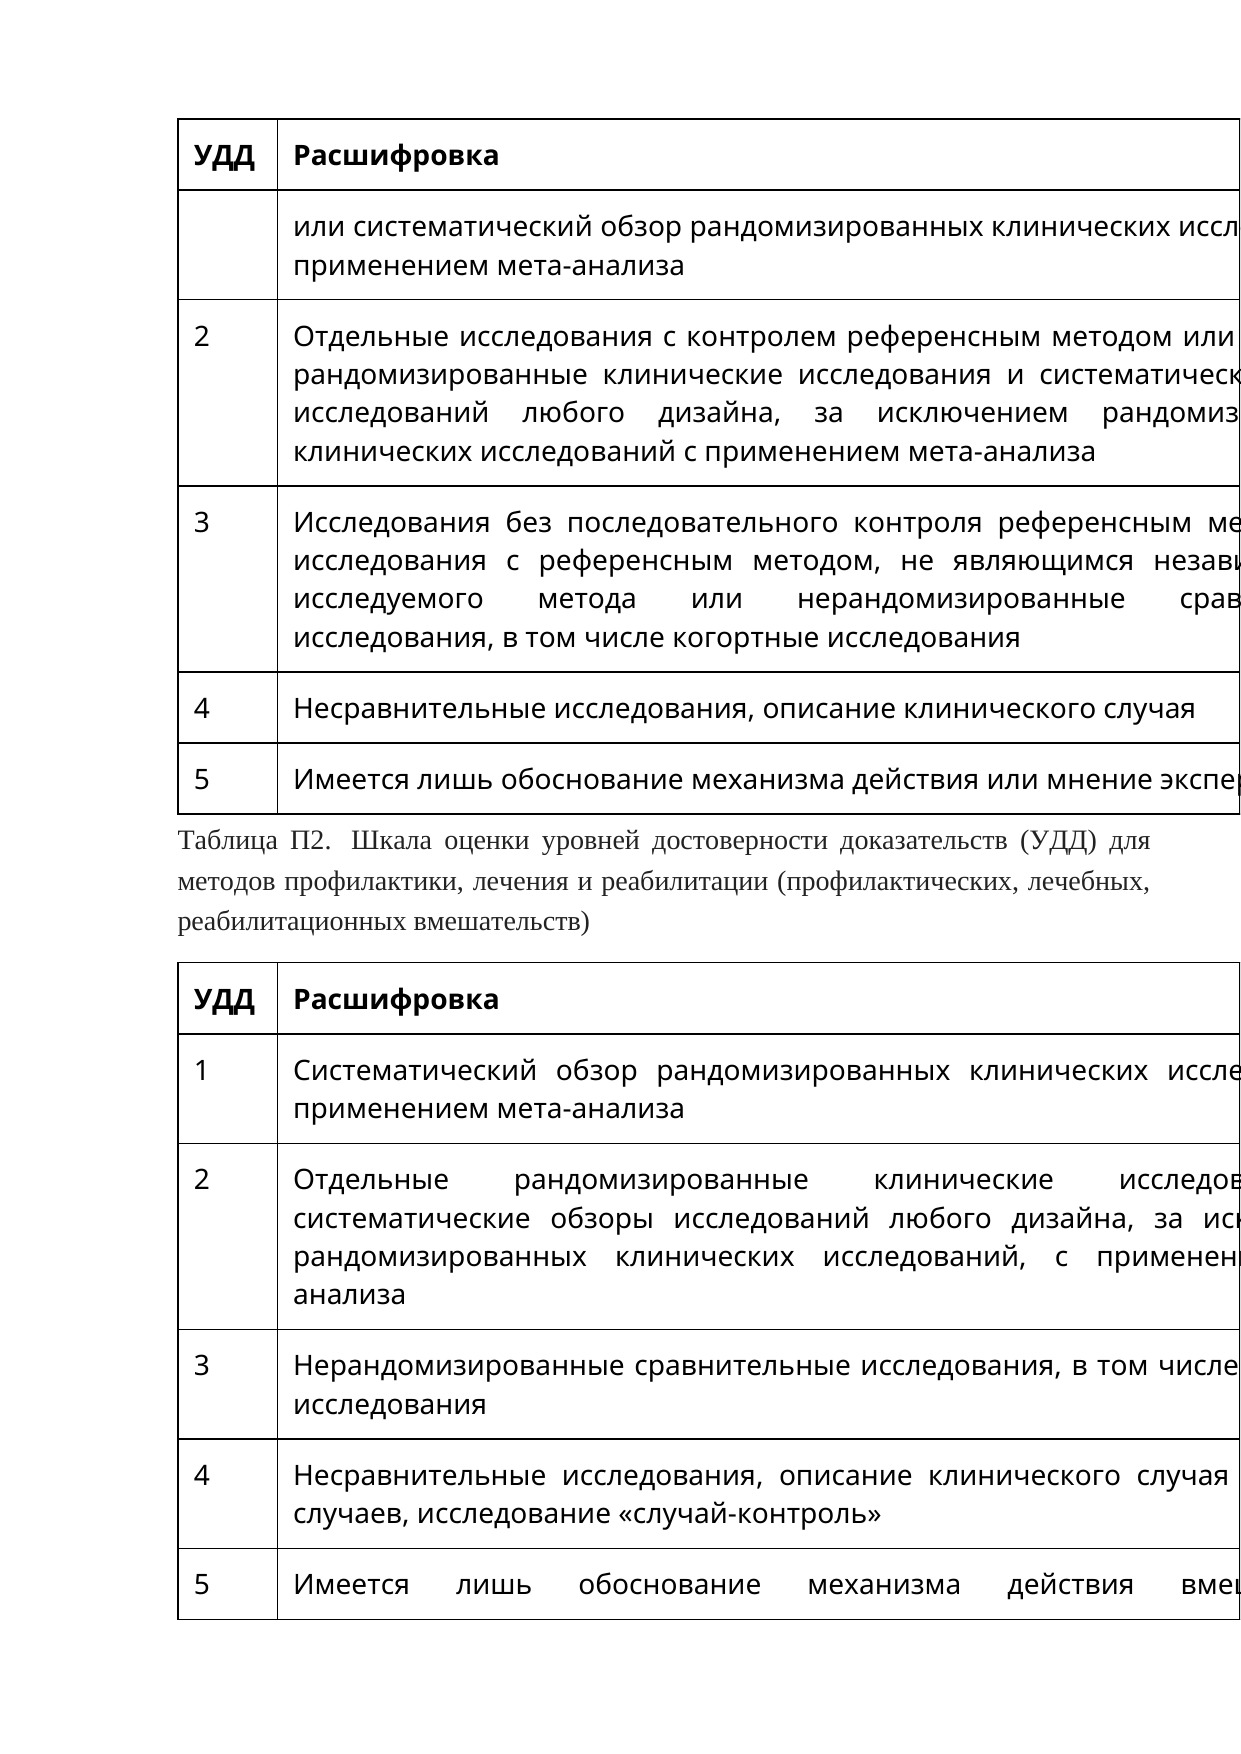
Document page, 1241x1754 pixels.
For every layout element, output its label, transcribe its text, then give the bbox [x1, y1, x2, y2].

table_cell 4 [179, 1440, 277, 1547]
table_cell 1 [179, 1035, 277, 1142]
table_header УДД [179, 963, 277, 1033]
table_cell Несравнительные исследования, описание клинического случая [278, 673, 1239, 742]
table_cell Отдельные исследования с контролем референсным методом или отдельные рандомизированные клинические исследования и систематические обзоры исследований любого дизайна, за исключением рандомизированных клинических исследований с применением мета-анализа [278, 300, 1239, 485]
table_cell Систематический обзор рандомизированных клинических исследований с применением мета-анализа [278, 1035, 1239, 1142]
table_cell 3 [179, 487, 277, 671]
table_cell 4 [179, 673, 277, 742]
table_cell Нерандомизированные сравнительные исследования, в том числе когортные исследования [278, 1330, 1239, 1438]
table_header Расшифровка [278, 120, 1239, 189]
table_cell Отдельные рандомизированные клинические исследования и систематические обзоры исследований любого дизайна, за исключением рандомизированных клинических исследований, с применением мета-анализа [278, 1144, 1239, 1328]
table_cell 3 [179, 1330, 277, 1438]
table_cell 1 [179, 191, 277, 299]
table_header УДД [179, 120, 277, 189]
table_cell 2 [179, 300, 277, 485]
table_cell 5 [179, 1549, 277, 1619]
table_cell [278, 1549, 1239, 1619]
table_header Расшифровка [278, 963, 1239, 1033]
table_cell 2 [179, 1144, 277, 1328]
text Таблица П2. Шкала оценки уровней достоверности доказательств (УДД) для методов профилактики, лечения и реабилитации (профилактических, лечебных, реабилитационных вмешательств) [177, 815, 1152, 937]
table_cell 5 [179, 744, 277, 813]
table_cell Исследования без последовательного контроля референсным методом или исследования с референсным методом, не являющимся независимым от исследуемого метода или нерандомизированные сравнительные исследования, в том числе когортные исследования [278, 487, 1239, 671]
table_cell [278, 191, 1239, 299]
table_cell Имеется лишь обоснование механизма действия или мнение экспертов [278, 744, 1239, 813]
table_cell Несравнительные исследования, описание клинического случая или серии случаев, исследование «случай-контроль» [278, 1440, 1239, 1547]
